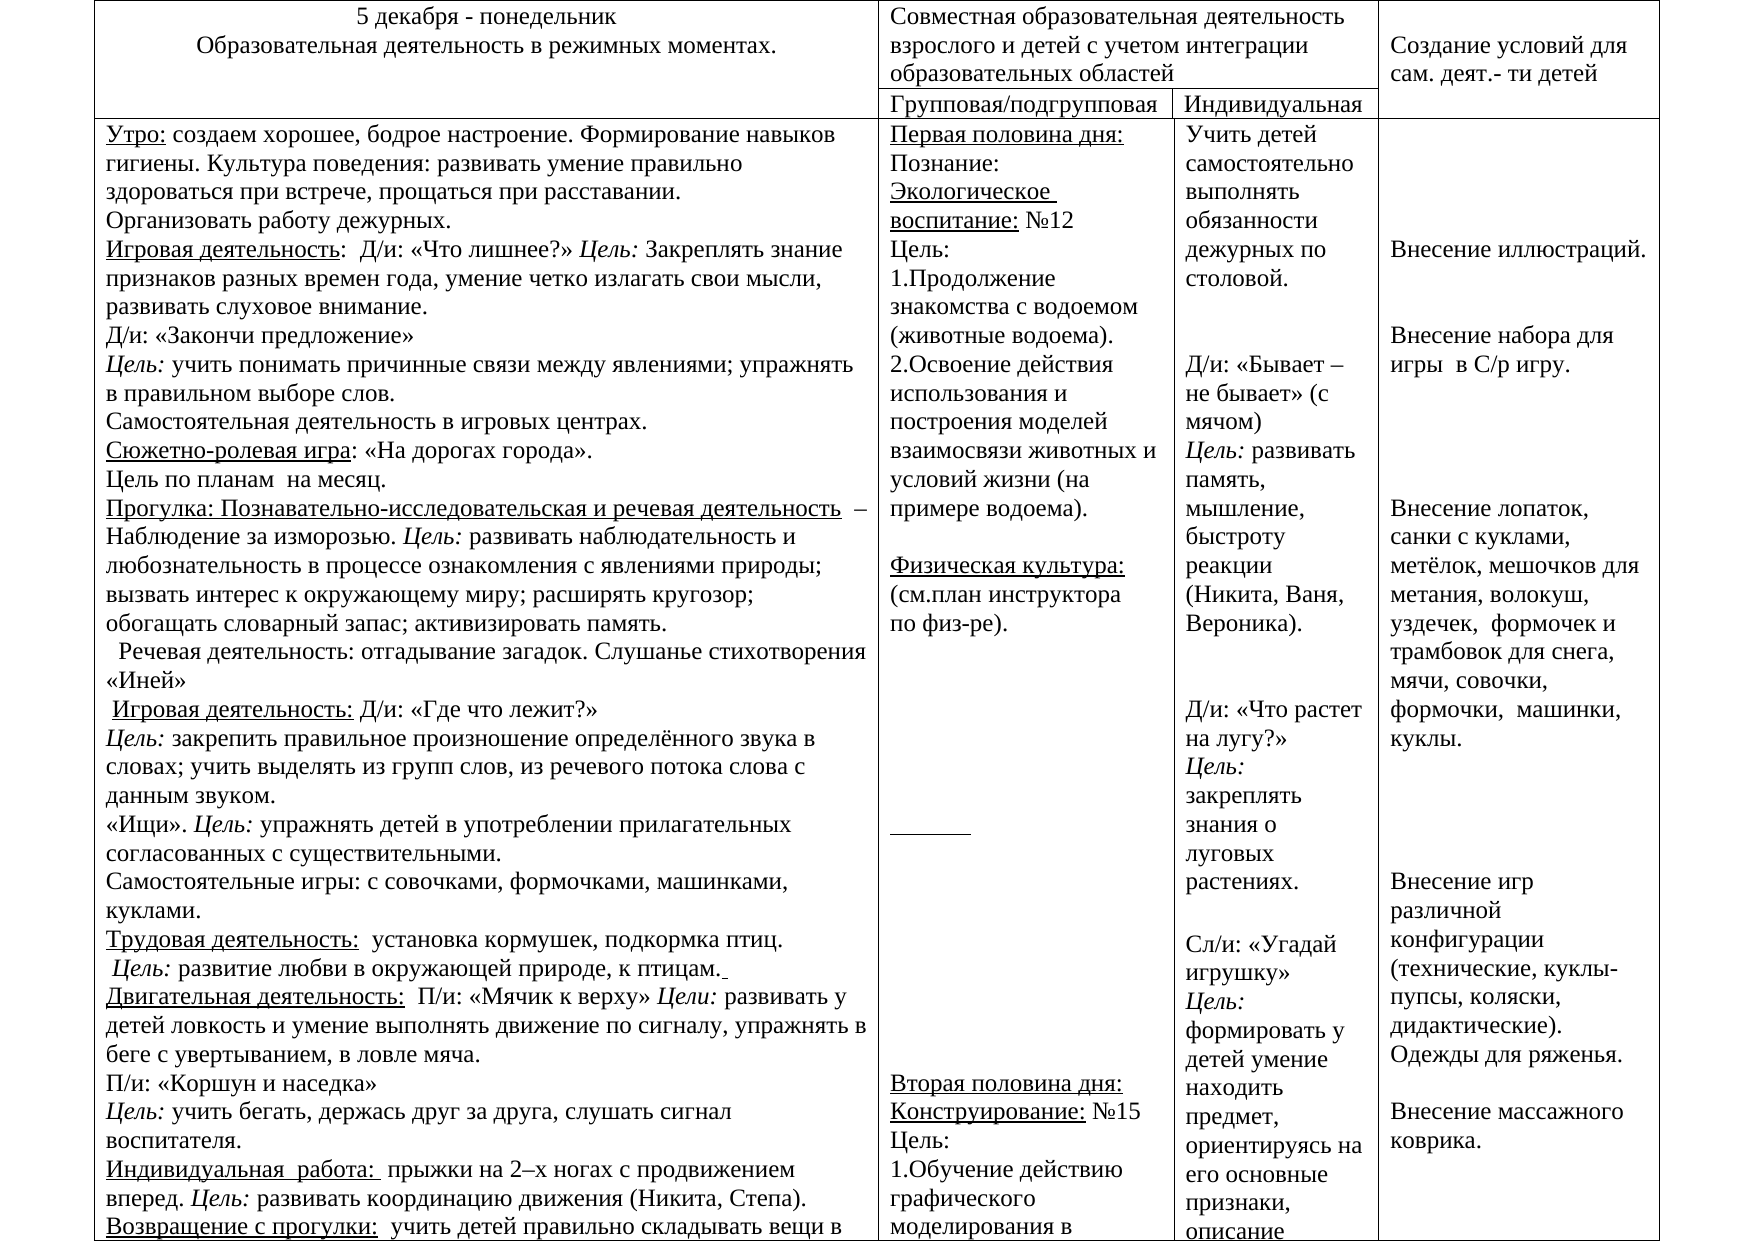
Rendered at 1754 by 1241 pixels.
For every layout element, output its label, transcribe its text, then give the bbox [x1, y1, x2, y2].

table_cell Индивидуальная [1173, 89, 1378, 118]
table_cell Первая половина дня: Познание: Экологическое воспитание: №12 Цель: 1.Продолжение знакомства с водоемом (животные водоема). 2.Освоение действия использования и построения моделей взаимосвязи животных и условий жизни (на примере водоема). Физическая культура: (см.план инструктора по физ-ре). Вторая половина дня: Конструирование: №15 Цель: 1.Обучение действию графического моделирования в процессе составления схемы фасада дома. 2.Освоение действий соизмерения в процессе анализа частей предмета, деталей строителя и элементов схемы. 3.Освоение предложенного плана анализа образца постройки. [879, 119, 1174, 1240]
table_header Совместная образовательная деятельность взрослого и детей с учетом интеграции образовательных областей [879, 1, 1378, 88]
table_header Создание условий для сам. деят.- ти детей [1379, 1, 1659, 118]
table_cell Групповая/подгрупповая [879, 89, 1172, 118]
table_cell Учить детей самостоятельно выполнять обязанности дежурных по столовой. Д/и: «Бывает – не бывает» (с мячом) Цель: развивать память, мышление, быстроту реакции (Никита, Ваня, Вероника). Д/и: «Что растет на лугу?» Цель: закреплять знания о луговых растениях. Сл/и: «Угадай игрушку» Цель: формировать у детей умение находить предмет, ориентируясь на его основные признаки, описание (Руслан, Кристина, Степа). Формировать умение составлять небольшой рассказ творческого характера на тему «Перелётные птицы» (Арина, Данил). [1175, 119, 1378, 1240]
table_cell Внесение иллюстраций. Внесение набора для игры в С/р игру. Внесение лопаток, санки с куклами, метёлок, мешочков для метания, волокуш, уздечек, формочек и трамбовок для снега, мячи, совочки, формочки, машинки, куклы. Внесение игр различной конфигурации (технические, куклы-пупсы, коляски, дидактические). Одежды для ряженья. Внесение массажного коврика. Внесение строительных деталей. Внесение инвентаря для уборки участка (мётла, носилки, лопаты). [1379, 119, 1659, 1240]
table_cell Утро: создаем хорошее, бодрое настроение. Формирование навыков гигиены. Культура поведения: развивать умение правильно здороваться при встрече, прощаться при расставании. Организовать работу дежурных. Игровая деятельность: Д/и: «Что лишнее?» Цель: Закреплять знание признаков разных времен года, умение четко излагать свои мысли, развивать слуховое внимание. Д/и: «Закончи предложение» Цель: учить понимать причинные связи между явлениями; упражнять в правильном выборе слов. Самостоятельная деятельность в игровых центрах. Сюжетно-ролевая игра: «На дорогах города». Цель по планам на месяц. Прогулка: Познавательно-исследовательская и речевая деятельность – Наблюдение за изморозью. Цель: развивать наблюдательность и любознательность в процессе ознакомления с явлениями природы; вызвать интерес к окружающему миру; расширять кругозор; обогащать словарный запас; активизировать память. Речевая деятельность: отгадывание загадок. Слушанье стихотворения «Иней» Игровая деятельность: Д/и: «Где что лежит?» Цель: закрепить правильное произношение определённого звука в словах; учить выделять из групп слов, из речевого потока слова с данным звуком. «Ищи». Цель: упражнять детей в употреблении прилагательных согласованных с существительными. Самостоятельные игры: с совочками, формочками, машинками, куклами. Трудовая деятельность: установка кормушек, подкормка птиц. Цель: развитие любви в окружающей природе, к птицам. Двигательная деятельность: П/и: «Мячик к верху» Цели: развивать у детей ловкость и умение выполнять движение по сигналу, упражнять в беге с увертыванием, в ловле мяча. П/и: «Коршун и наседка» Цель: учить бегать, держась друг за друга, слушать сигнал воспитателя. Индивидуальная работа: прыжки на 2–х ногах с продвижением вперед. Цель: развивать координацию движения (Никита, Степа). Возвращение с прогулки: учить детей правильно складывать вещи в кабинки, привитие аккуратности. Учить умыться самостоятельно. Вечер: Оздоровительная гимнастика после сна. Игровая деятельность: Самостоятельная деятельность детей в центрах активности. Прогулка: Познавательно-исследовательская и речевая деятельность – Наблюдение за воробьем. Цели: продолжать закрепление знаний о воробье; учить видеть изменения в поведении птиц с приходом зимы; активизировать внимание и память. Речевая деятельность: Как выглядит воробей? А головка какого цвета? Где живут воробьи? Почему же воробьи так любят соседство с людьми? Игровая деятельность: Д/и: «Да или нет». Цель: закреплять знания детей об цветах на лугах и в саду. Трудовая деятельность: уборка снега на участке. Двигательная деятельность: П/и: «Перелет птиц». Цель: учить выполнять действия по сигналу. Индивидуальная работа: «Не сбей предмет». Цель: учить ходить змейкой между предметами, не сбивая их. [95, 119, 878, 1240]
table_header 5 декабря - понедельник Образовательная деятельность в режимных моментах. [95, 1, 878, 118]
